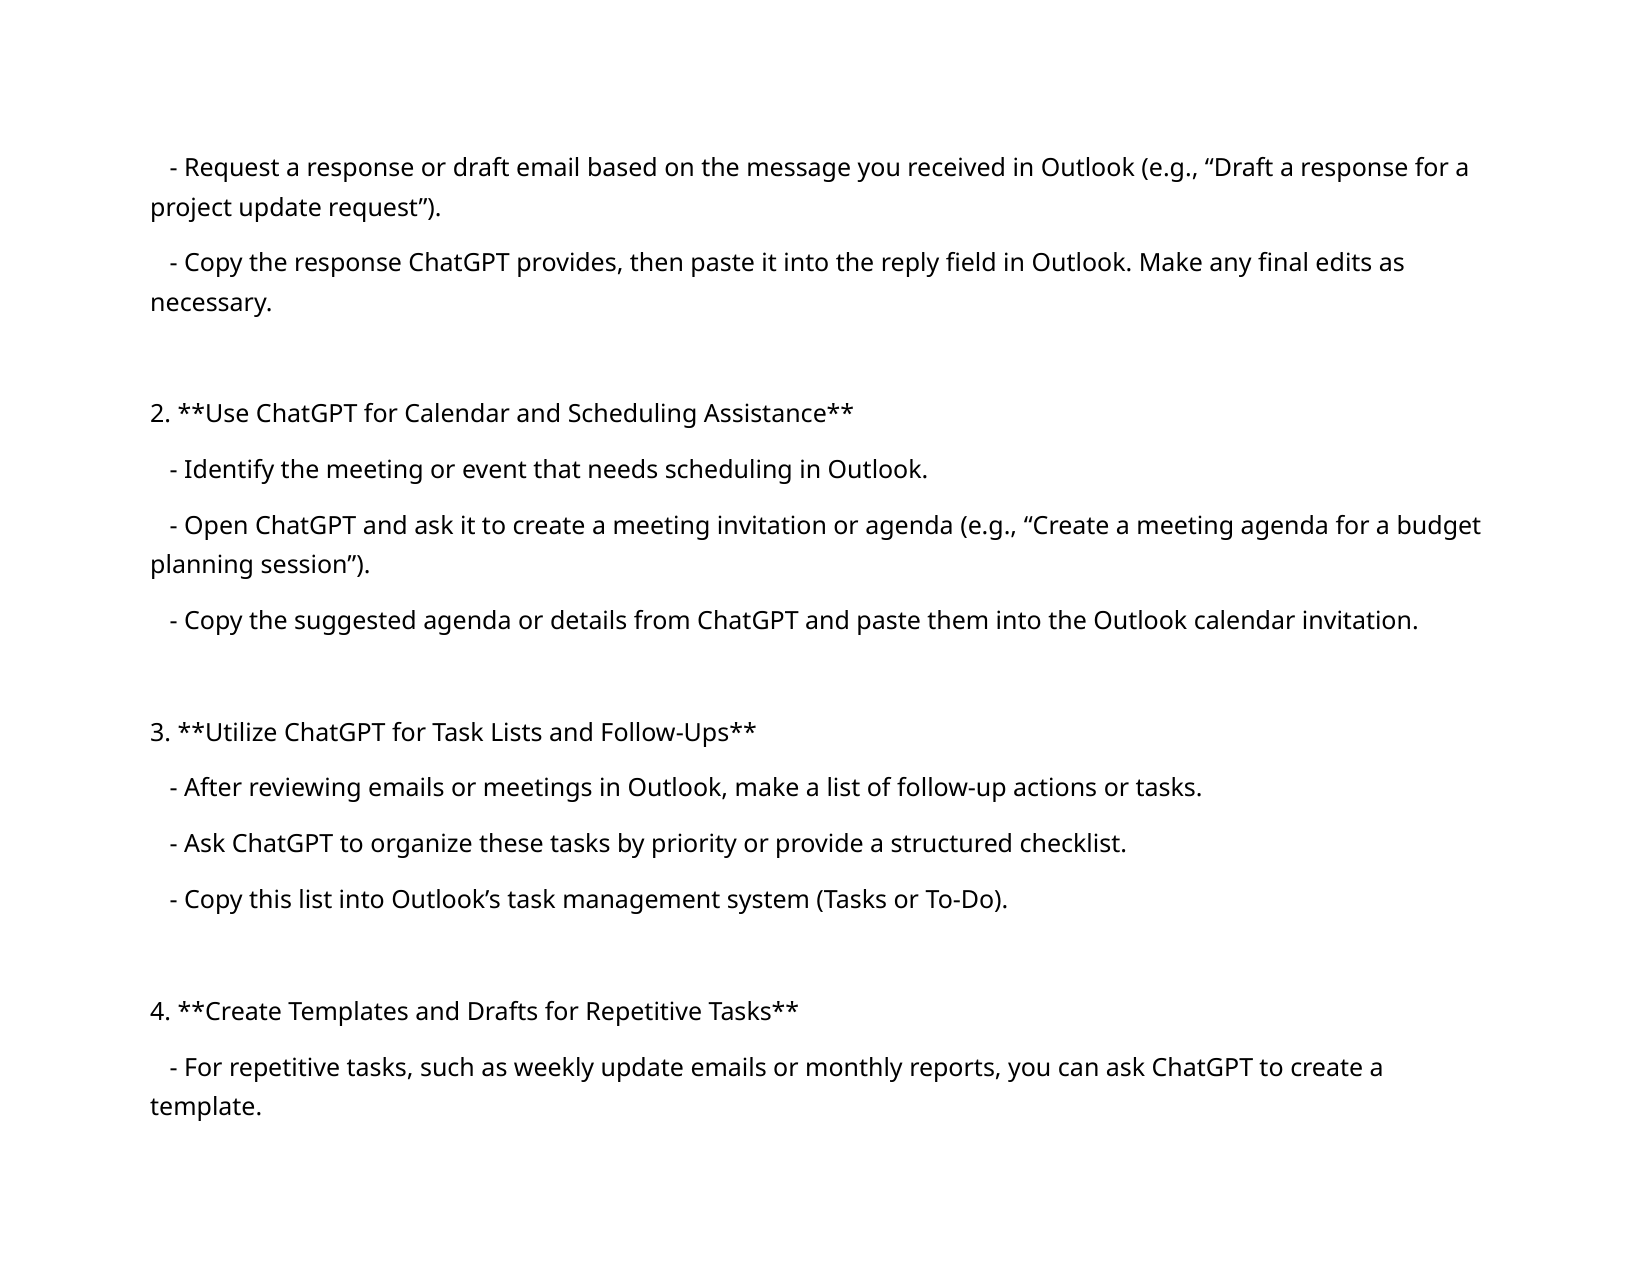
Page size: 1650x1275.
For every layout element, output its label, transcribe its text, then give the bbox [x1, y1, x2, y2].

text - Copy the response ChatGPT provides, then paste it into the reply field in Outlook. Make any final edits as necessary. [150, 245, 1500, 318]
text - Ask ChatGPT to organize these tasks by priority or provide a structured checklist. [150, 826, 1500, 860]
text - For repetitive tasks, such as weekly update emails or monthly reports, you can ask ChatGPT to create a template. [150, 1049, 1500, 1122]
text 3. **Utilize ChatGPT for Task Lists and Follow-Ups** [150, 714, 1500, 748]
text 4. **Create Templates and Drafts for Repetitive Tasks** [150, 993, 1500, 1027]
text 2. **Use ChatGPT for Calendar and Scheduling Assistance** [150, 396, 1500, 430]
text - Open ChatGPT and ask it to create a meeting invitation or agenda (e.g., “Create a meeting agenda for a budget planning session”). [150, 507, 1500, 581]
text - Copy this list into Outlook’s task management system (Tasks or To-Do). [150, 882, 1500, 916]
text - After reviewing emails or meetings in Outlook, make a list of follow-up actions or tasks. [150, 770, 1500, 804]
text - Request a response or draft email based on the message you received in Outlook (e.g., “Draft a response for a project update request”). [150, 150, 1500, 223]
text - Identify the meeting or event that needs scheduling in Outlook. [150, 452, 1500, 486]
text - Copy the suggested agenda or details from ChatGPT and paste them into the Outlook calendar invitation. [150, 602, 1500, 637]
